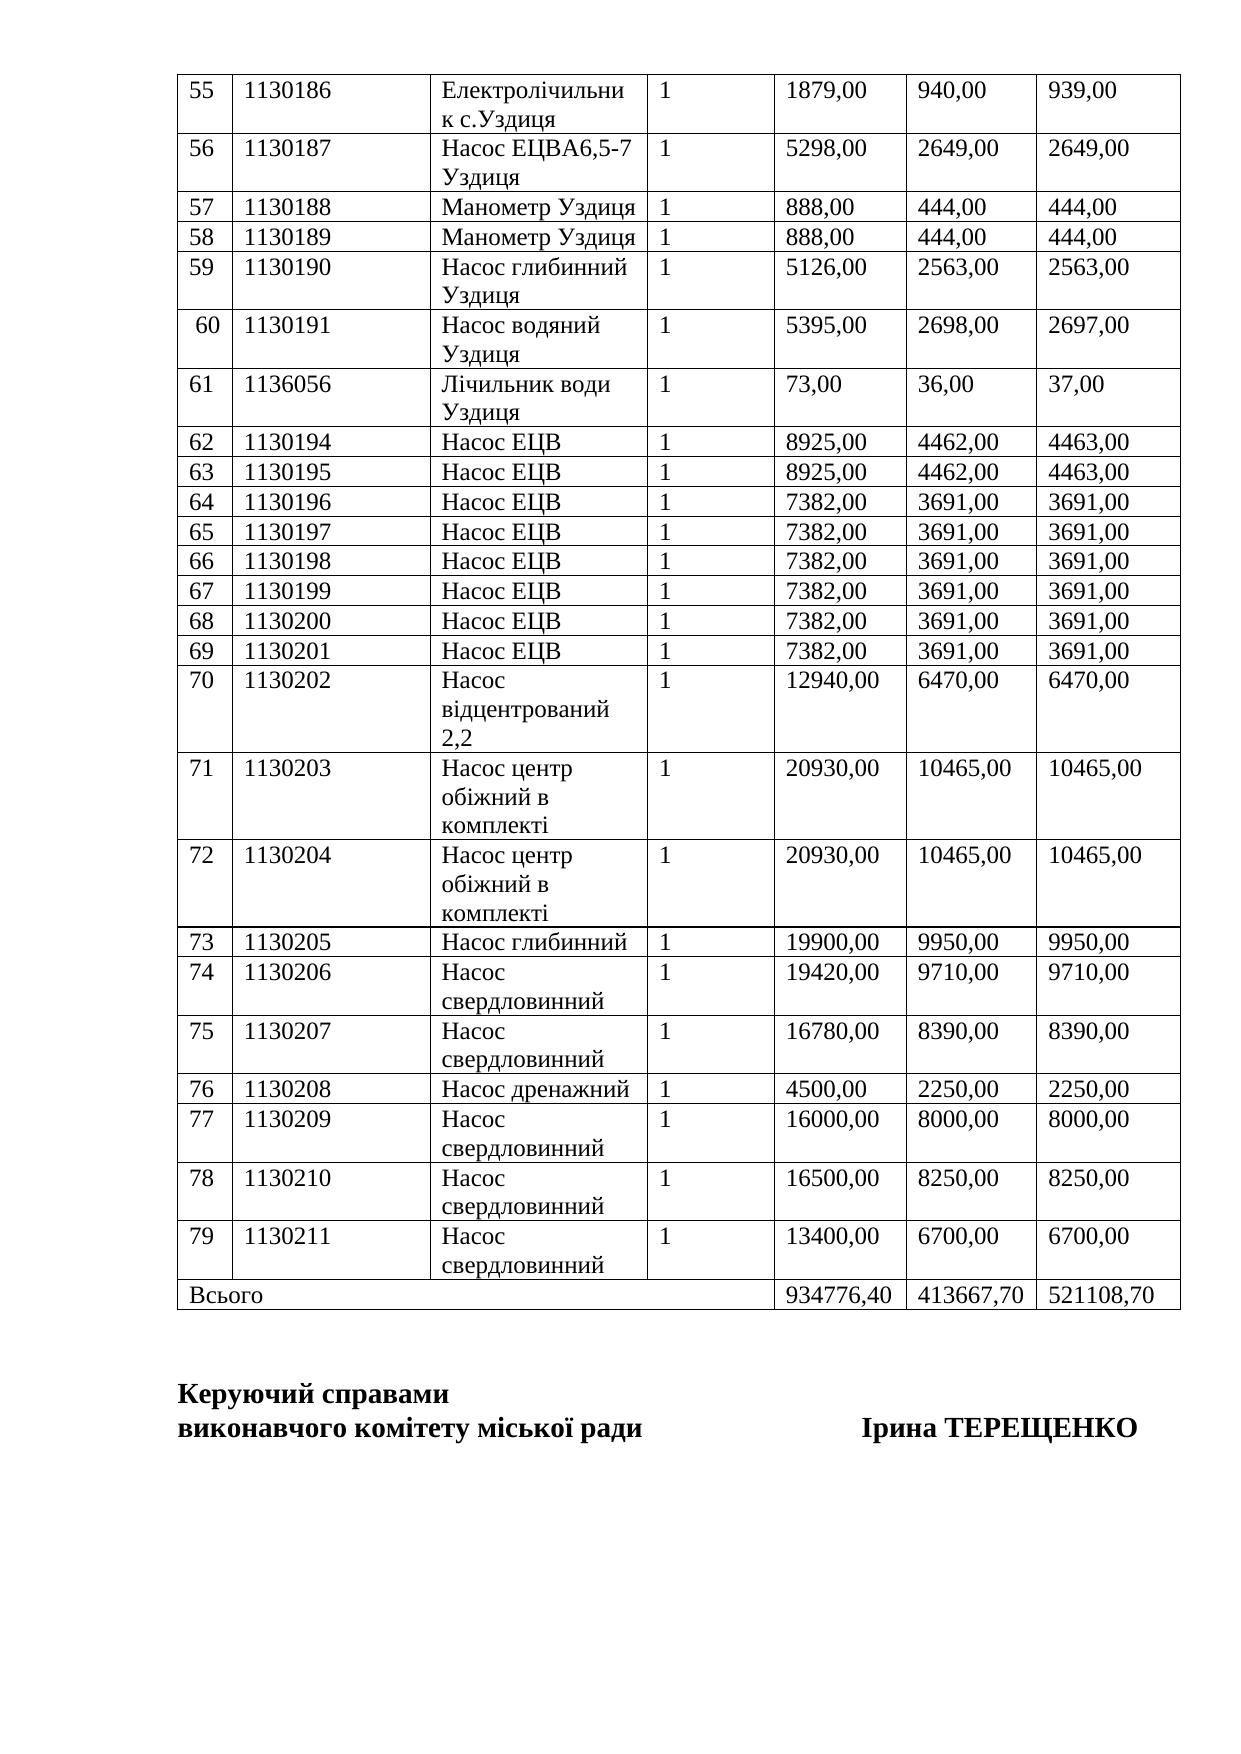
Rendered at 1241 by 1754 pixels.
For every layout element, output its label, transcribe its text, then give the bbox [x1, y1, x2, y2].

table_cell 1130209 [233, 1104, 430, 1162]
table_cell 3691,00 [1037, 487, 1180, 516]
text виконавчого комітету міської ради Ірина ТЕРЕЩЕНКО [177, 1410, 1181, 1444]
table_cell 3691,00 [1037, 606, 1180, 635]
table_cell 2250,00 [1037, 1074, 1180, 1103]
table_cell 79 [178, 1221, 232, 1279]
table_cell 444,00 [1037, 192, 1180, 221]
table_cell 5395,00 [775, 310, 906, 368]
table_cell 13400,00 [775, 1221, 906, 1279]
table_cell 1 [648, 1221, 774, 1279]
table_cell 2563,00 [907, 252, 1036, 309]
table_cell Насос свердловинний [431, 1016, 647, 1073]
table_cell 2563,00 [1037, 252, 1180, 309]
table_cell 7382,00 [775, 546, 906, 575]
table_cell Насос ЕЦВ [431, 636, 647, 664]
table_cell 1 [648, 1074, 774, 1103]
table_cell 8250,00 [1037, 1163, 1180, 1220]
table_cell 3691,00 [1037, 546, 1180, 575]
table_cell 8000,00 [907, 1104, 1036, 1162]
table_cell 1 [648, 957, 774, 1015]
table_cell 12940,00 [775, 666, 906, 752]
table_cell 2698,00 [907, 310, 1036, 368]
table_cell 4463,00 [1037, 457, 1180, 486]
table_cell 7382,00 [775, 636, 906, 664]
table_cell 1130186 [233, 75, 430, 132]
table_cell 8250,00 [907, 1163, 1036, 1220]
table_cell 60 [178, 310, 232, 368]
table_cell 16500,00 [775, 1163, 906, 1220]
table_cell 9950,00 [907, 928, 1036, 956]
table_cell Насос водяний Уздиця [431, 310, 647, 368]
table_cell 1 [648, 753, 774, 839]
table_cell 939,00 [1037, 75, 1180, 132]
table_cell 1879,00 [775, 75, 906, 132]
table_cell Насос свердловинний [431, 1221, 647, 1279]
table_cell 1130208 [233, 1074, 430, 1103]
table_cell 1130206 [233, 957, 430, 1015]
table_cell 1 [648, 222, 774, 251]
table_cell Всього [178, 1280, 774, 1308]
table_cell 9710,00 [907, 957, 1036, 1015]
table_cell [431, 75, 647, 132]
table_cell 444,00 [907, 192, 1036, 221]
table_cell 1 [648, 427, 774, 456]
table_cell 1 [648, 252, 774, 309]
table_cell Насос ЕЦВ [431, 606, 647, 635]
table_cell 3691,00 [907, 576, 1036, 605]
table_cell Насос ЕЦВ [431, 576, 647, 605]
table_cell 1130202 [233, 666, 430, 752]
table_cell Насос ЕЦВ [431, 457, 647, 486]
table_cell 4500,00 [775, 1074, 906, 1103]
table_cell 10465,00 [907, 840, 1036, 926]
table_cell 1130188 [233, 192, 430, 221]
table_cell 1 [648, 666, 774, 752]
table_cell 1130187 [233, 134, 430, 191]
table_cell 57 [178, 192, 232, 221]
table_cell 413667,70 [907, 1280, 1036, 1308]
table_cell 1 [648, 606, 774, 635]
table_cell 521108,70 [1037, 1280, 1180, 1308]
table_cell 2697,00 [1037, 310, 1180, 368]
table_cell 73,00 [775, 369, 906, 426]
table_cell 888,00 [775, 222, 906, 251]
table_cell Насос ЕЦВА6,5-7 Уздиця [431, 134, 647, 191]
table_cell 444,00 [1037, 222, 1180, 251]
table_cell 1 [648, 134, 774, 191]
table_cell 8000,00 [1037, 1104, 1180, 1162]
table_cell 4462,00 [907, 457, 1036, 486]
table_cell Насос ЕЦВ [431, 427, 647, 456]
table_cell 1130205 [233, 928, 430, 956]
table_cell 1 [648, 310, 774, 368]
table_cell 5298,00 [775, 134, 906, 191]
table_cell Манометр Уздиця [431, 192, 647, 221]
text Керуючий справами [177, 1377, 1181, 1410]
table_cell 1130200 [233, 606, 430, 635]
table_cell 8390,00 [1037, 1016, 1180, 1073]
table_cell Насос свердловинний [431, 957, 647, 1015]
table_cell 59 [178, 252, 232, 309]
table_cell 37,00 [1037, 369, 1180, 426]
table_cell 9710,00 [1037, 957, 1180, 1015]
table_cell 1130189 [233, 222, 430, 251]
table_cell 940,00 [907, 75, 1036, 132]
table_cell 3691,00 [1037, 576, 1180, 605]
table_cell 77 [178, 1104, 232, 1162]
table_cell 1136056 [233, 369, 430, 426]
table_cell Насос свердловинний [431, 1163, 647, 1220]
table_cell Насос дренажний [431, 1074, 647, 1103]
table_cell 67 [178, 576, 232, 605]
table_cell 7382,00 [775, 487, 906, 516]
table_cell 75 [178, 1016, 232, 1073]
table_cell 72 [178, 840, 232, 926]
table_cell 3691,00 [907, 487, 1036, 516]
table_cell 3691,00 [907, 517, 1036, 545]
table_cell 1 [648, 369, 774, 426]
table_cell 66 [178, 546, 232, 575]
table_cell 19420,00 [775, 957, 906, 1015]
table_cell 1 [648, 75, 774, 132]
table_cell 65 [178, 517, 232, 545]
table_cell 4462,00 [907, 427, 1036, 456]
table_cell 2250,00 [907, 1074, 1036, 1103]
table_cell 1 [648, 546, 774, 575]
table_cell Насос центр обіжний в комплекті [431, 753, 647, 839]
table_cell 20930,00 [775, 840, 906, 926]
table_cell 7382,00 [775, 517, 906, 545]
table_cell 1 [648, 928, 774, 956]
table_cell 64 [178, 487, 232, 516]
table_cell 6470,00 [1037, 666, 1180, 752]
table_cell Насос ЕЦВ [431, 517, 647, 545]
table_cell 10465,00 [1037, 840, 1180, 926]
table_cell 1 [648, 636, 774, 664]
table_cell 4463,00 [1037, 427, 1180, 456]
table_cell 6700,00 [1037, 1221, 1180, 1279]
table_cell 56 [178, 134, 232, 191]
table_cell 1 [648, 487, 774, 516]
table_cell 1130201 [233, 636, 430, 664]
table_cell 1130191 [233, 310, 430, 368]
table_cell 1130195 [233, 457, 430, 486]
table_cell 1 [648, 517, 774, 545]
table_cell 2649,00 [1037, 134, 1180, 191]
table_cell 20930,00 [775, 753, 906, 839]
table_cell 55 [178, 75, 232, 132]
table_cell 73 [178, 928, 232, 956]
table_cell 1130190 [233, 252, 430, 309]
table_cell 68 [178, 606, 232, 635]
table_cell Насос глибинний Уздиця [431, 252, 647, 309]
table_cell 7382,00 [775, 576, 906, 605]
table_cell 62 [178, 427, 232, 456]
table_cell 74 [178, 957, 232, 1015]
table_cell 2649,00 [907, 134, 1036, 191]
table_cell Насос відцентрований 2,2 [431, 666, 647, 752]
table_cell 19900,00 [775, 928, 906, 956]
table_cell 1130199 [233, 576, 430, 605]
table_cell 1130194 [233, 427, 430, 456]
table_cell 8925,00 [775, 457, 906, 486]
table_cell 1130198 [233, 546, 430, 575]
table_cell 76 [178, 1074, 232, 1103]
table_cell 1 [648, 457, 774, 486]
table_cell 934776,40 [775, 1280, 906, 1308]
table_cell 70 [178, 666, 232, 752]
table_cell 63 [178, 457, 232, 486]
table_cell 1130204 [233, 840, 430, 926]
table_cell 16780,00 [775, 1016, 906, 1073]
table_cell 3691,00 [907, 606, 1036, 635]
table_cell 1130196 [233, 487, 430, 516]
table_cell 1130197 [233, 517, 430, 545]
table_cell Манометр Уздиця [431, 222, 647, 251]
table_cell Лічильник води Уздиця [431, 369, 647, 426]
table_cell 9950,00 [1037, 928, 1180, 956]
table_cell 6700,00 [907, 1221, 1036, 1279]
table_cell Насос центр обіжний в комплекті [431, 840, 647, 926]
table_cell 71 [178, 753, 232, 839]
table_cell 1 [648, 1016, 774, 1073]
table_cell 8925,00 [775, 427, 906, 456]
table_cell 5126,00 [775, 252, 906, 309]
table_cell Насос глибинний [431, 928, 647, 956]
table_cell 16000,00 [775, 1104, 906, 1162]
table_cell 888,00 [775, 192, 906, 221]
table_cell 1130207 [233, 1016, 430, 1073]
table_cell 1 [648, 1104, 774, 1162]
table_cell Насос свердловинний [431, 1104, 647, 1162]
table_cell 61 [178, 369, 232, 426]
table_cell 1130203 [233, 753, 430, 839]
table_cell 1 [648, 840, 774, 926]
table_cell 10465,00 [907, 753, 1036, 839]
table_cell 7382,00 [775, 606, 906, 635]
table_cell 3691,00 [907, 546, 1036, 575]
table_cell 69 [178, 636, 232, 664]
table_cell 1130210 [233, 1163, 430, 1220]
table_cell 1 [648, 1163, 774, 1220]
table_cell 8390,00 [907, 1016, 1036, 1073]
table_cell 1130211 [233, 1221, 430, 1279]
table_cell 3691,00 [1037, 636, 1180, 664]
table_cell 1 [648, 192, 774, 221]
table_cell 78 [178, 1163, 232, 1220]
table_cell 6470,00 [907, 666, 1036, 752]
table_cell 3691,00 [1037, 517, 1180, 545]
table_cell Насос ЕЦВ [431, 487, 647, 516]
table_cell 58 [178, 222, 232, 251]
table_cell 10465,00 [1037, 753, 1180, 839]
table_cell 36,00 [907, 369, 1036, 426]
table_cell 3691,00 [907, 636, 1036, 664]
table_cell Насос ЕЦВ [431, 546, 647, 575]
table_cell 1 [648, 576, 774, 605]
table_cell 444,00 [907, 222, 1036, 251]
